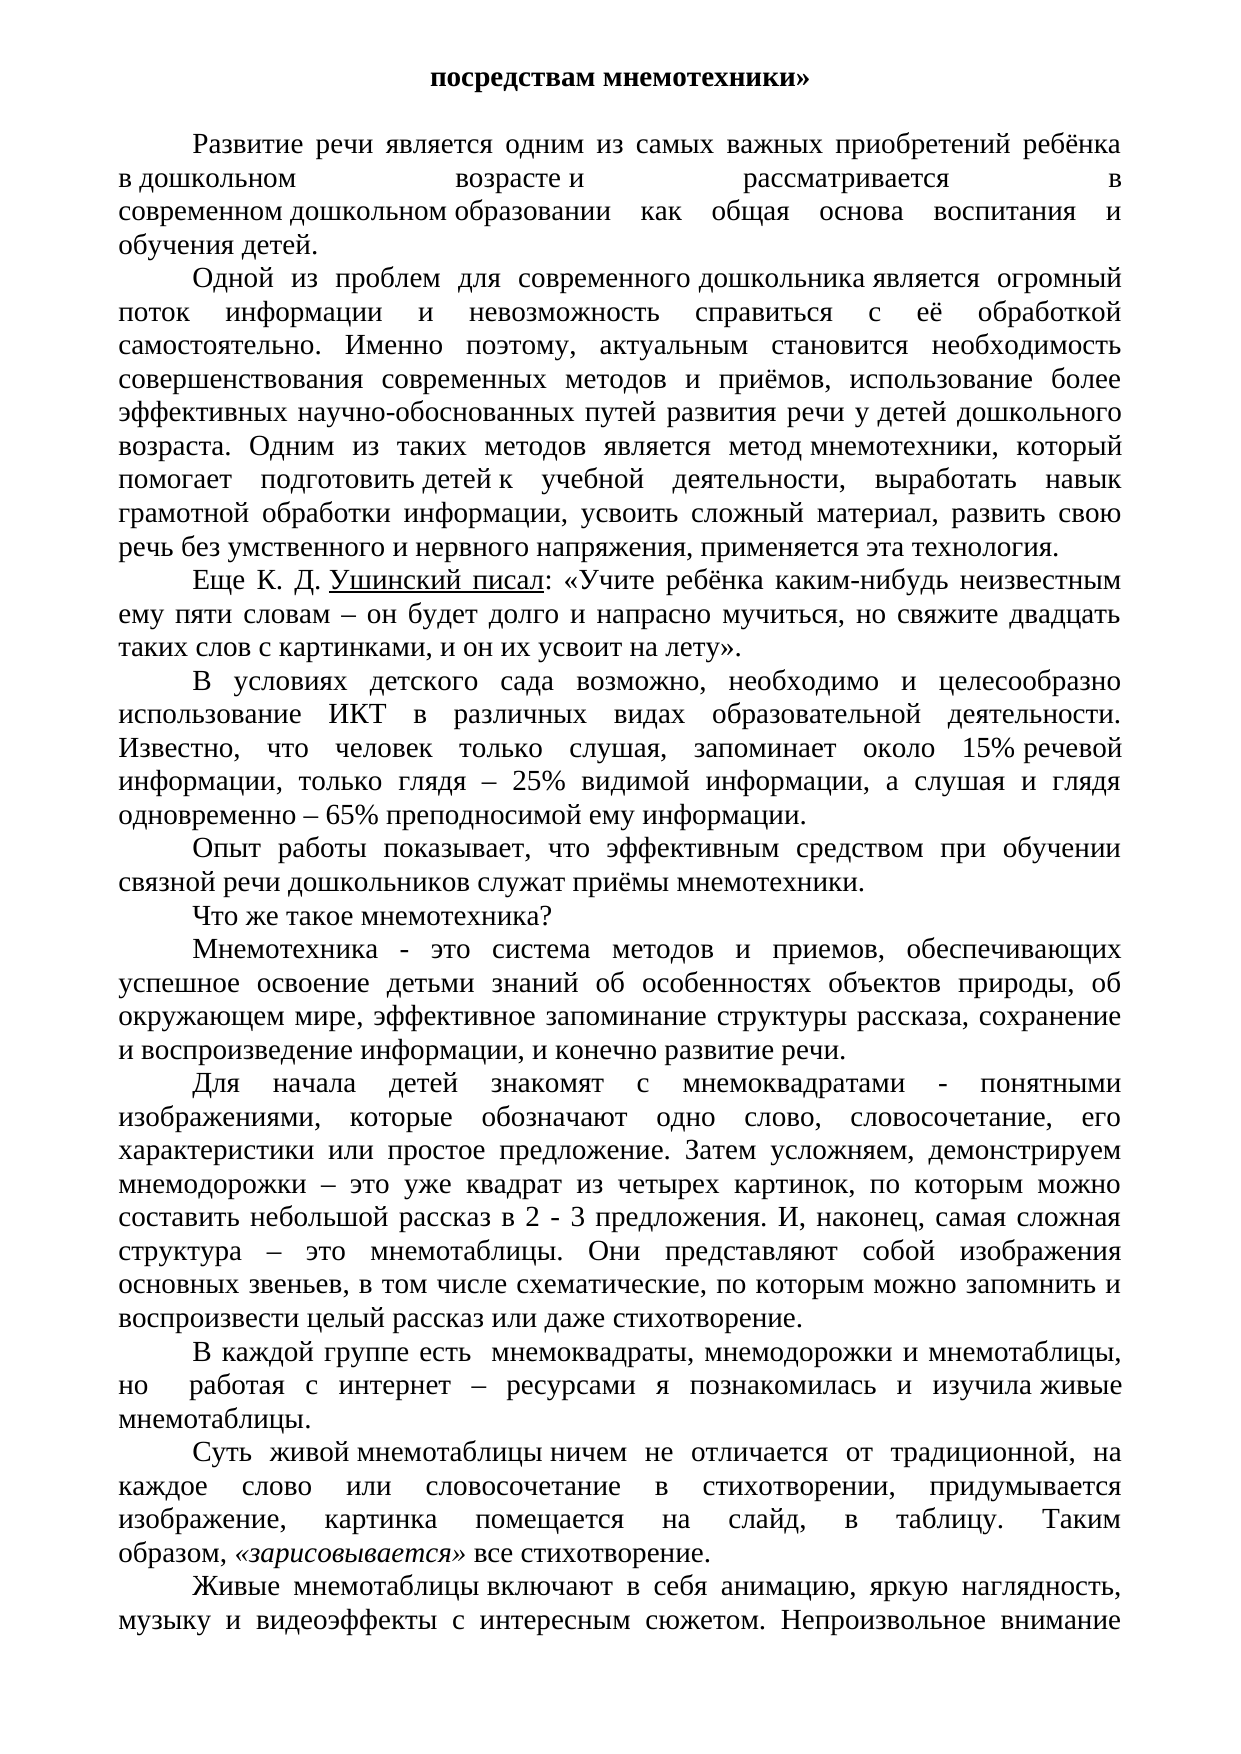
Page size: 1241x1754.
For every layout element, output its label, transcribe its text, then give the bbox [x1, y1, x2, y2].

text Опыт работы показывает, что эффективным средством при обучении связной речи дошкольников служат приёмы мнемотехники. [118, 831, 1122, 898]
text посредствам мнемотехники» [118, 59, 1122, 93]
text В каждой группе есть мнемоквадраты, мнемодорожки и мнемотаблицы, но работая с интернет – ресурсами я познакомилась и изучила живые мнемотаблицы. [118, 1334, 1122, 1434]
text Для начала детей знакомят с мнемоквадратами - понятными изображениями, которые обозначают одно слово, словосочетание, его характеристики или простое предложение. Затем усложняем, демонстрируем мнемодорожки – это уже квадрат из четырех картинок, по которым можно составить небольшой рассказ в 2 - 3 предложения. И, наконец, самая сложная структура – это мнемотаблицы. Они представляют собой изображения основных звеньев, в том числе схематические, по которым можно запомнить и воспроизвести целый рассказ или даже стихотворение. [118, 1065, 1122, 1334]
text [118, 1568, 1122, 1636]
text Развитие речи является одним из самых важных приобретений ребёнка в дошкольном возрасте и рассматривается в современном дошкольном образовании как общая основа воспитания и обучения детей. [118, 126, 1122, 260]
text Что же такое мнемотехника? [118, 898, 1122, 931]
text Еще К. Д. Ушинский писал: «Учите ребёнка каким-нибудь неизвестным ему пяти словам – он будет долго и напрасно мучиться, но свяжите двадцать таких слов с картинками, и он их усвоит на лету». [118, 562, 1122, 663]
text Суть живой мнемотаблицы ничем не отличается от традиционной, на каждое слово или словосочетание в стихотворении, придумывается изображение, картинка помещается на слайд, в таблицу. Таким образом, «зарисовывается» все стихотворение. [118, 1434, 1122, 1568]
text В условиях детского сада возможно, необходимо и целесообразно использование ИКТ в различных видах образовательной деятельности. Известно, что человек только слушая, запоминает около 15% речевой информации, только глядя – 25% видимой информации, а слушая и глядя одновременно – 65% преподносимой ему информации. [118, 663, 1122, 831]
text Одной из проблем для современного дошкольника является огромный поток информации и невозможность справиться с её обработкой самостоятельно. Именно поэтому, актуальным становится необходимость совершенствования современных методов и приёмов, использование более эффективных научно-обоснованных путей развития речи у детей дошкольного возраста. Одним из таких методов является метод мнемотехники, который помогает подготовить детей к учебной деятельности, выработать навык грамотной обработки информации, усвоить сложный материал, развить свою речь без умственного и нервного напряжения, применяется эта технология. [118, 260, 1122, 562]
text Мнемотехника - это система методов и приемов, обеспечивающих успешное освоение детьми знаний об особенностях объектов природы, об окружающем мире, эффективное запоминание структуры рассказа, сохранение и воспроизведение информации, и конечно развитие речи. [118, 931, 1122, 1065]
